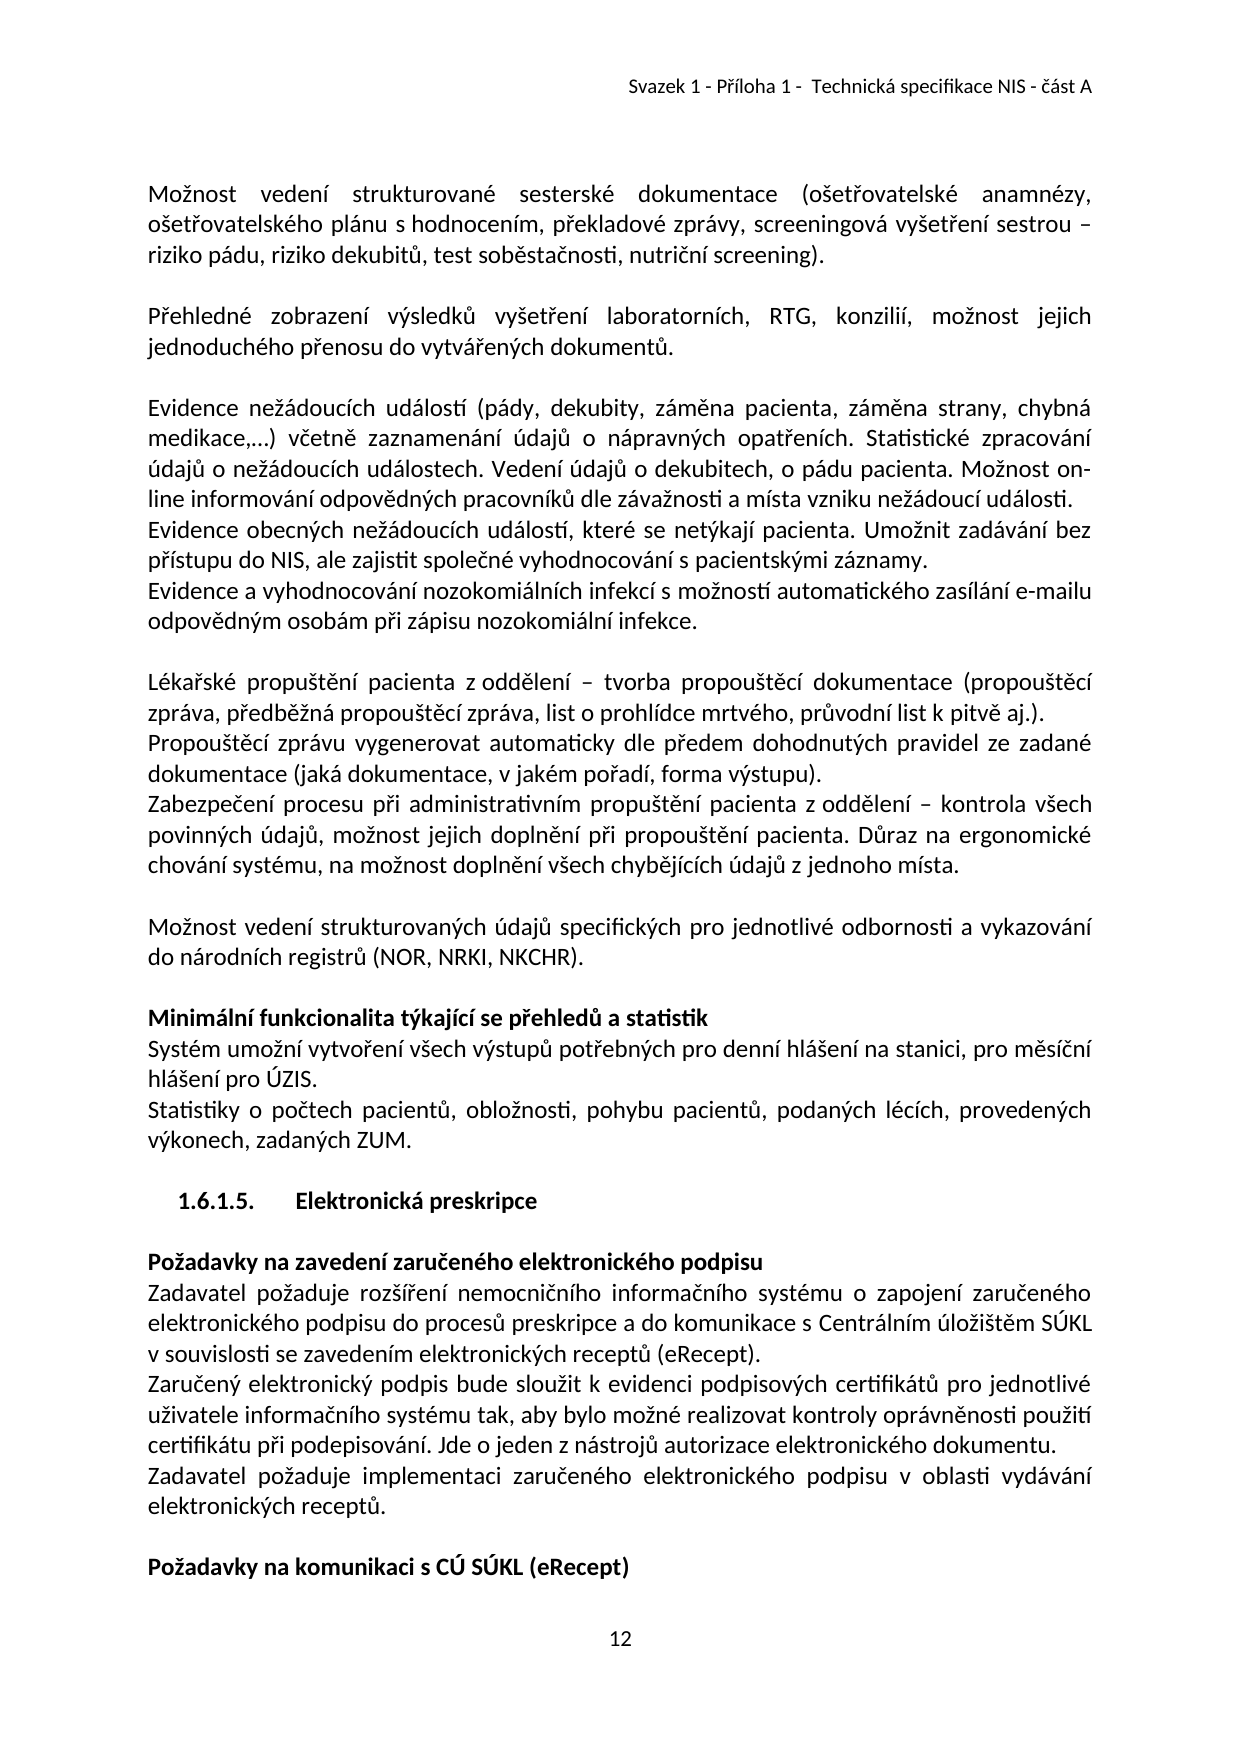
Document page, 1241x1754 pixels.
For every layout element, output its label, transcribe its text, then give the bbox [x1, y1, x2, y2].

text Zadavatel požaduje rozšíření nemocničního informačního systému o zapojení zaručeného elektronického podpisu do procesů preskripce a do komunikace s Centrálním úložištěm SÚKL v souvislosti se zavedením elektronických receptů (eRecept). [148, 1277, 1093, 1368]
text Statistiky o počtech pacientů, obložnosti, pohybu pacientů, podaných lécích, provedených výkonech, zadaných ZUM. [148, 1094, 1093, 1155]
text Možnost vedení strukturovaných údajů specifických pro jednotlivé odbornosti a vykazování do národních registrů (NOR, NRKI, NKCHR). [148, 911, 1093, 972]
text Evidence obecných nežádoucích událostí, které se netýkají pacienta. Umožnit zadávání bez přístupu do NIS, ale zajistit společné vyhodnocování s pacientskými záznamy. [148, 514, 1093, 575]
text Systém umožní vytvoření všech výstupů potřebných pro denní hlášení na stanici, pro měsíční hlášení pro ÚZIS. [148, 1033, 1093, 1094]
text Požadavky na zavedení zaručeného elektronického podpisu [148, 1246, 1093, 1277]
text Přehledné zobrazení výsledků vyšetření laboratorních, RTG, konzilií, možnost jejich jednoduchého přenosu do vytvářených dokumentů. [148, 300, 1093, 361]
text Možnost vedení strukturované sesterské dokumentace (ošetřovatelské anamnézy, ošetřovatelského plánu s hodnocením, překladové zprávy, screeningová vyšetření sestrou – riziko pádu, riziko dekubitů, test soběstačnosti, nutriční screening). [148, 178, 1093, 270]
text Minimální funkcionalita týkající se přehledů a statistik [148, 1002, 1093, 1033]
text Evidence a vyhodnocování nozokomiálních infekcí s možností automatického zasílání e-mailu odpovědným osobám při zápisu nozokomiální infekce. [148, 575, 1093, 636]
text Propouštěcí zprávu vygenerovat automaticky dle předem dohodnutých pravidel ze zadané dokumentace (jaká dokumentace, v jakém pořadí, forma výstupu). [148, 727, 1093, 788]
text Lékařské propuštění pacienta z oddělení – tvorba propouštěcí dokumentace (propouštěcí zpráva, předběžná propouštěcí zpráva, list o prohlídce mrtvého, průvodní list k pitvě aj.). [148, 666, 1093, 727]
list Elektronická preskripce [177, 1185, 1093, 1216]
text Zadavatel požaduje implementaci zaručeného elektronického podpisu v oblasti vydávání elektronických receptů. [148, 1460, 1093, 1521]
text Požadavky na komunikaci s CÚ SÚKL (eRecept) [148, 1552, 1093, 1582]
text Zaručený elektronický podpis bude sloužit k evidenci podpisových certifikátů pro jednotlivé uživatele informačního systému tak, aby bylo možné realizovat kontroly oprávněnosti použití certifikátu při podepisování. Jde o jeden z nástrojů autorizace elektronického dokumentu. [148, 1368, 1093, 1460]
text Zabezpečení procesu při administrativním propuštění pacienta z oddělení – kontrola všech povinných údajů, možnost jejich doplnění při propouštění pacienta. Důraz na ergonomické chování systému, na možnost doplnění všech chybějících údajů z jednoho místa. [148, 788, 1093, 880]
text Evidence nežádoucích událostí (pády, dekubity, záměna pacienta, záměna strany, chybná medikace,…) včetně zaznamenání údajů o nápravných opatřeních. Statistické zpracování údajů o nežádoucích událostech. Vedení údajů o dekubitech, o pádu pacienta. Možnost on-line informování odpovědných pracovníků dle závažnosti a místa vzniku nežádoucí události. [148, 392, 1093, 514]
